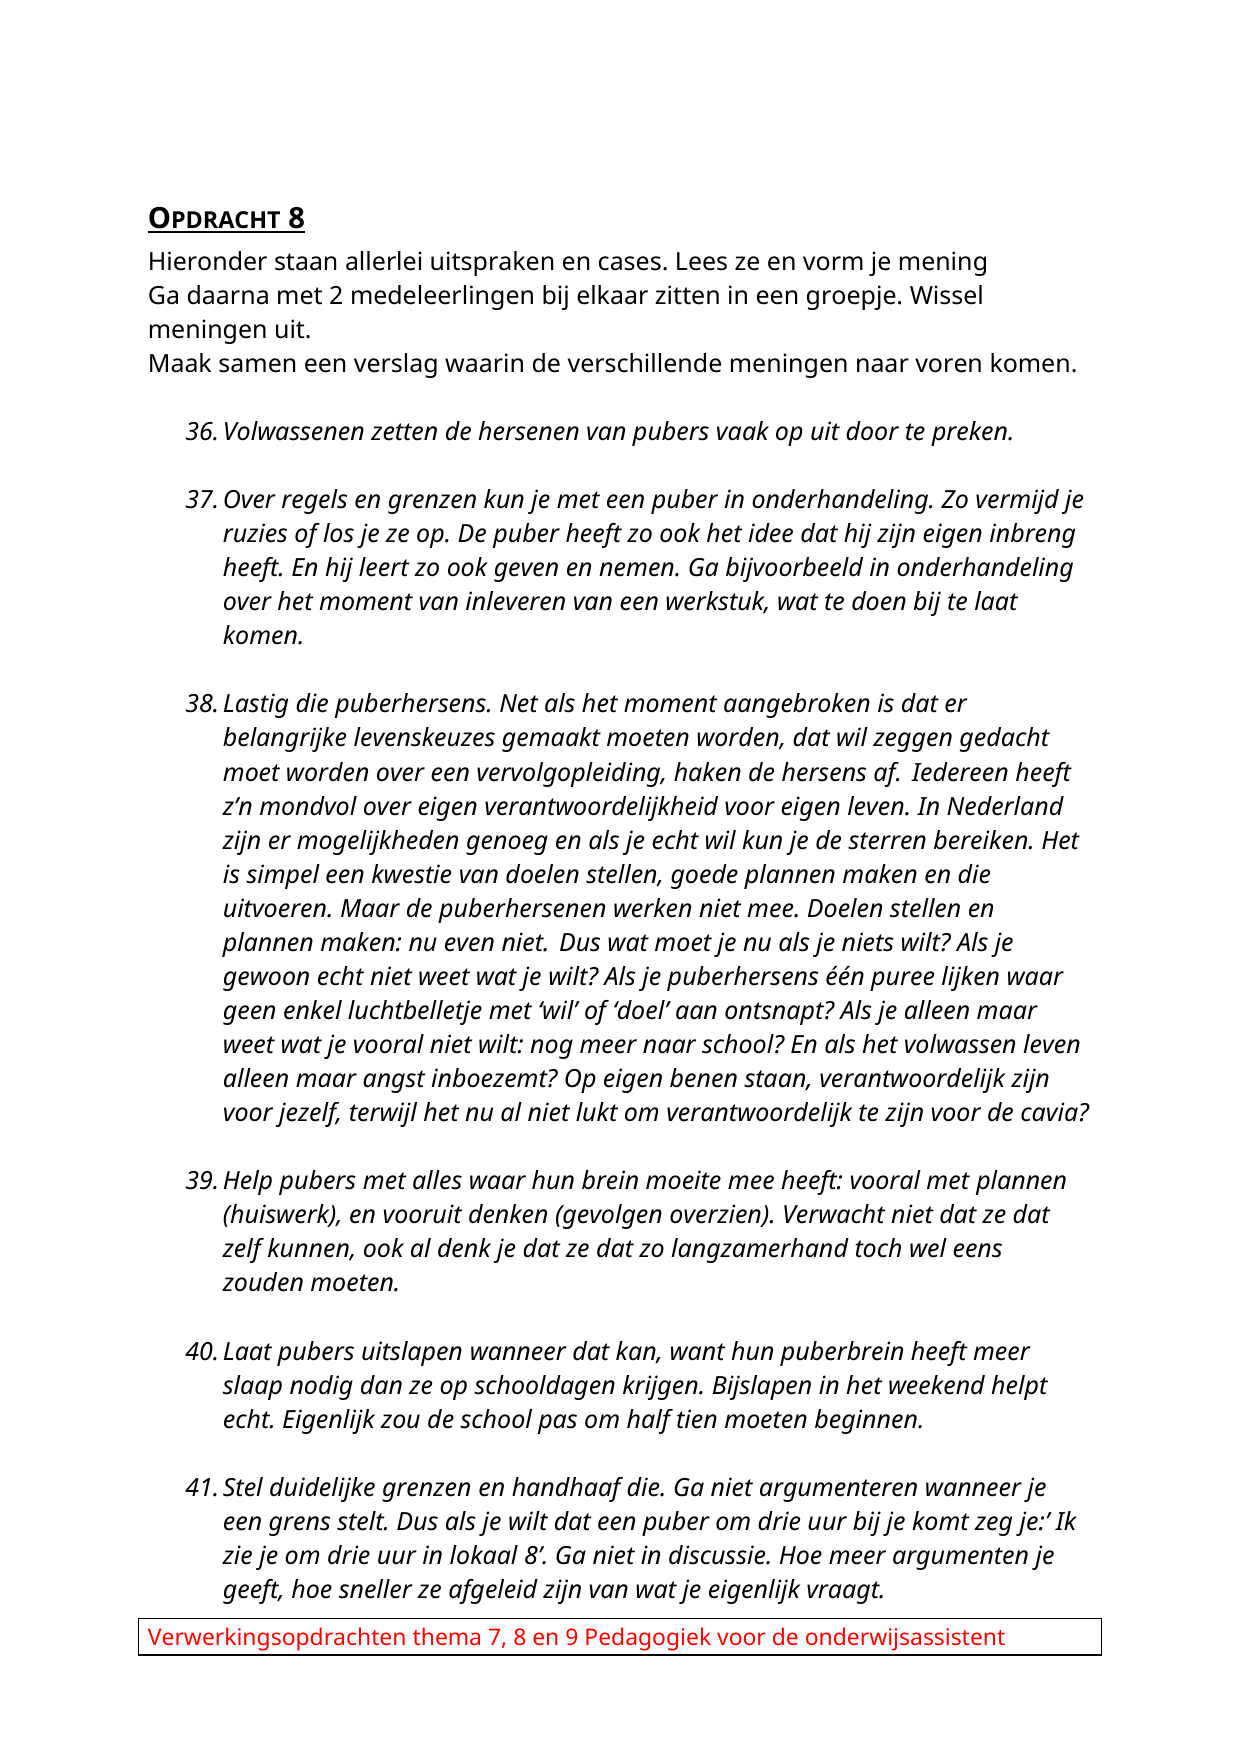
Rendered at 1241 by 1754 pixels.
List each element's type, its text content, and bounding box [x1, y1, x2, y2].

text Ga daarna met 2 medeleerlingen bij elkaar zitten in een groepje. Wissel meningen uit. [148, 277, 1093, 345]
list Volwassenen zetten de hersenen van pubers vaak op uit door te preken. [185, 413, 1093, 448]
text Maak samen een verslag waarin de verschillende meningen naar voren komen. [148, 345, 1093, 379]
list Over regels en grenzen kun je met een puber in onderhandeling. Zo vermijd je ruzies of los je ze op. De puber heeft zo ook het idee dat hij zijn eigen inbreng heeft. En hij leert zo ook geven en nemen. Ga bijvoorbeeld in onderhandeling over het moment van inleveren van een werkstuk, wat te doen bij te laat komen. [185, 482, 1093, 652]
subtitle Opdracht 8 [148, 198, 1093, 237]
list Lastig die puberhersens. Net als het moment aangebroken is dat er belangrijke levenskeuzes gemaakt moeten worden, dat wil zeggen gedacht moet worden over een vervolgopleiding, haken de hersens af. Iedereen heeft z’n mondvol over eigen verantwoordelijkheid voor eigen leven. In Nederland zijn er mogelijkheden genoeg en als je echt wil kun je de sterren bereiken. Het is simpel een kwestie van doelen stellen, goede plannen maken en die uitvoeren. Maar de puberhersenen werken niet mee. Doelen stellen en plannen maken: nu even niet. Dus wat moet je nu als je niets wilt? Als je gewoon echt niet weet wat je wilt? Als je puberhersens één puree lijken waar geen enkel luchtbelletje met ‘wil’ of ‘doel’ aan ontsnapt? Als je alleen maar weet wat je vooral niet wilt: nog meer naar school? En als het volwassen leven alleen maar angst inboezemt? Op eigen benen staan, verantwoordelijk zijn voor jezelf, terwijl het nu al niet lukt om verantwoordelijk te zijn voor de cavia? [185, 686, 1093, 1129]
list Help pubers met alles waar hun brein moeite mee heeft: vooral met plannen (huiswerk), en vooruit denken (gevolgen overzien). Verwacht niet dat ze dat zelf kunnen, ook al denk je dat ze dat zo langzamerhand toch wel eens zouden moeten. [185, 1163, 1093, 1299]
text Hieronder staan allerlei uitspraken en cases. Lees ze en vorm je mening [148, 243, 1093, 277]
list Stel duidelijke grenzen en handhaaf die. Ga niet argumenteren wanneer je een grens stelt. Dus als je wilt dat een puber om drie uur bij je komt zeg je:’ Ik zie je om drie uur in lokaal 8’. Ga niet in discussie. Hoe meer argumenten je geeft, hoe sneller ze afgeleid zijn van wat je eigenlijk vraagt. [185, 1469, 1093, 1606]
list Laat pubers uitslapen wanneer dat kan, want hun puberbrein heeft meer slaap nodig dan ze op schooldagen krijgen. Bijslapen in het weekend helpt echt. Eigenlijk zou de school pas om half tien moeten beginnen. [185, 1333, 1093, 1435]
